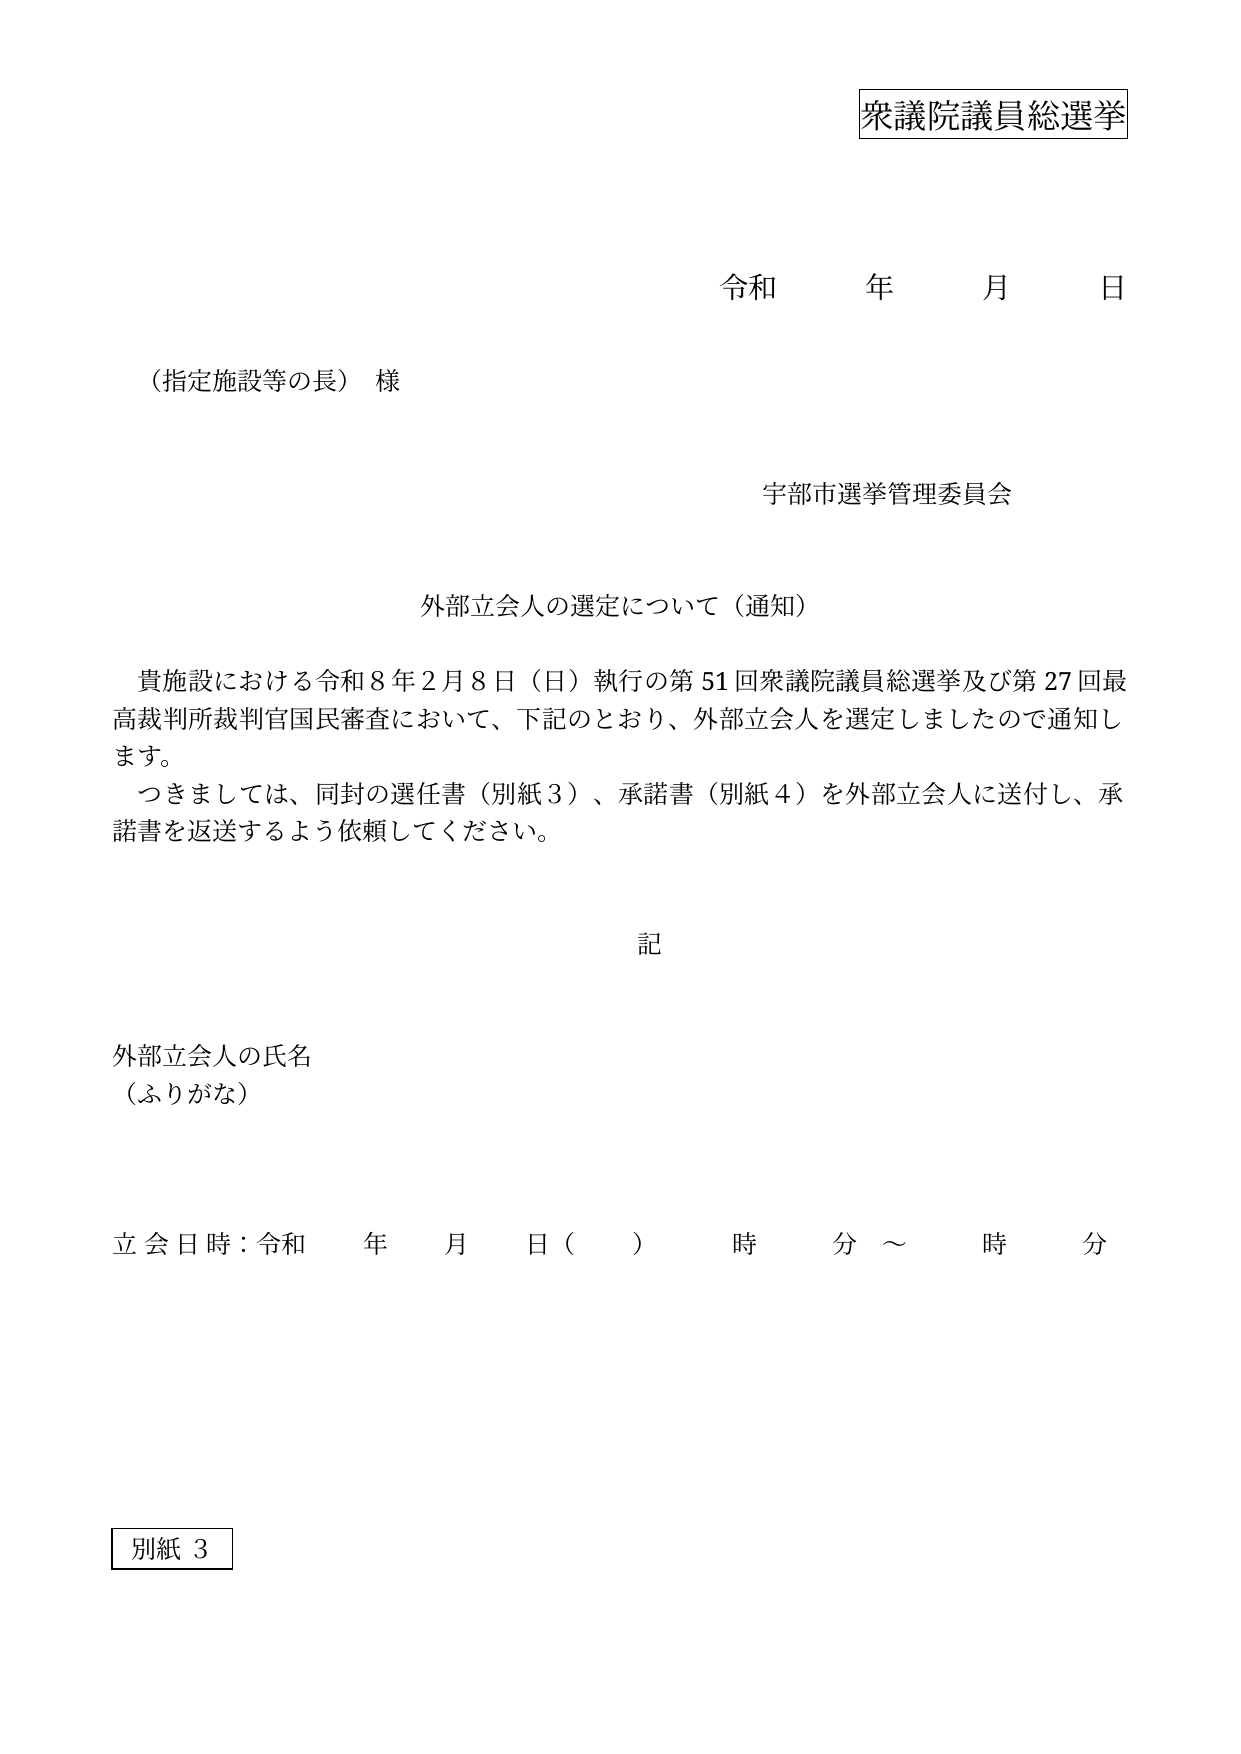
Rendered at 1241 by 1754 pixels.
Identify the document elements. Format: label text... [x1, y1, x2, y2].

text 貴施設における令和８年２月８日（日）執行の第51回衆議院議員総選挙及び第27回最高裁判所裁判官国民審査において、下記のとおり、外部立会人を選定しましたので通知します。 [112, 661, 1128, 774]
text 外部立会人の選定について（通知） [112, 586, 1128, 624]
text 記 [112, 924, 1128, 961]
text （ふりがな） [112, 1074, 1128, 1111]
text 外部立会人の氏名 [112, 1036, 1128, 1074]
text 宇部市選挙管理委員会 [112, 474, 1128, 511]
text （指定施設等の長） 様 [112, 361, 1128, 399]
text 立 会 日 時：令和 年 月 日（ ） 時 分 ～ 時 分 [112, 1224, 1128, 1261]
text 令和 年 月 日 [112, 249, 1128, 324]
text つきましては、同封の選任書（別紙３）、承諾書（別紙４）を外部立会人に送付し、承諾書を返送するよう依頼してください。 [112, 774, 1128, 849]
